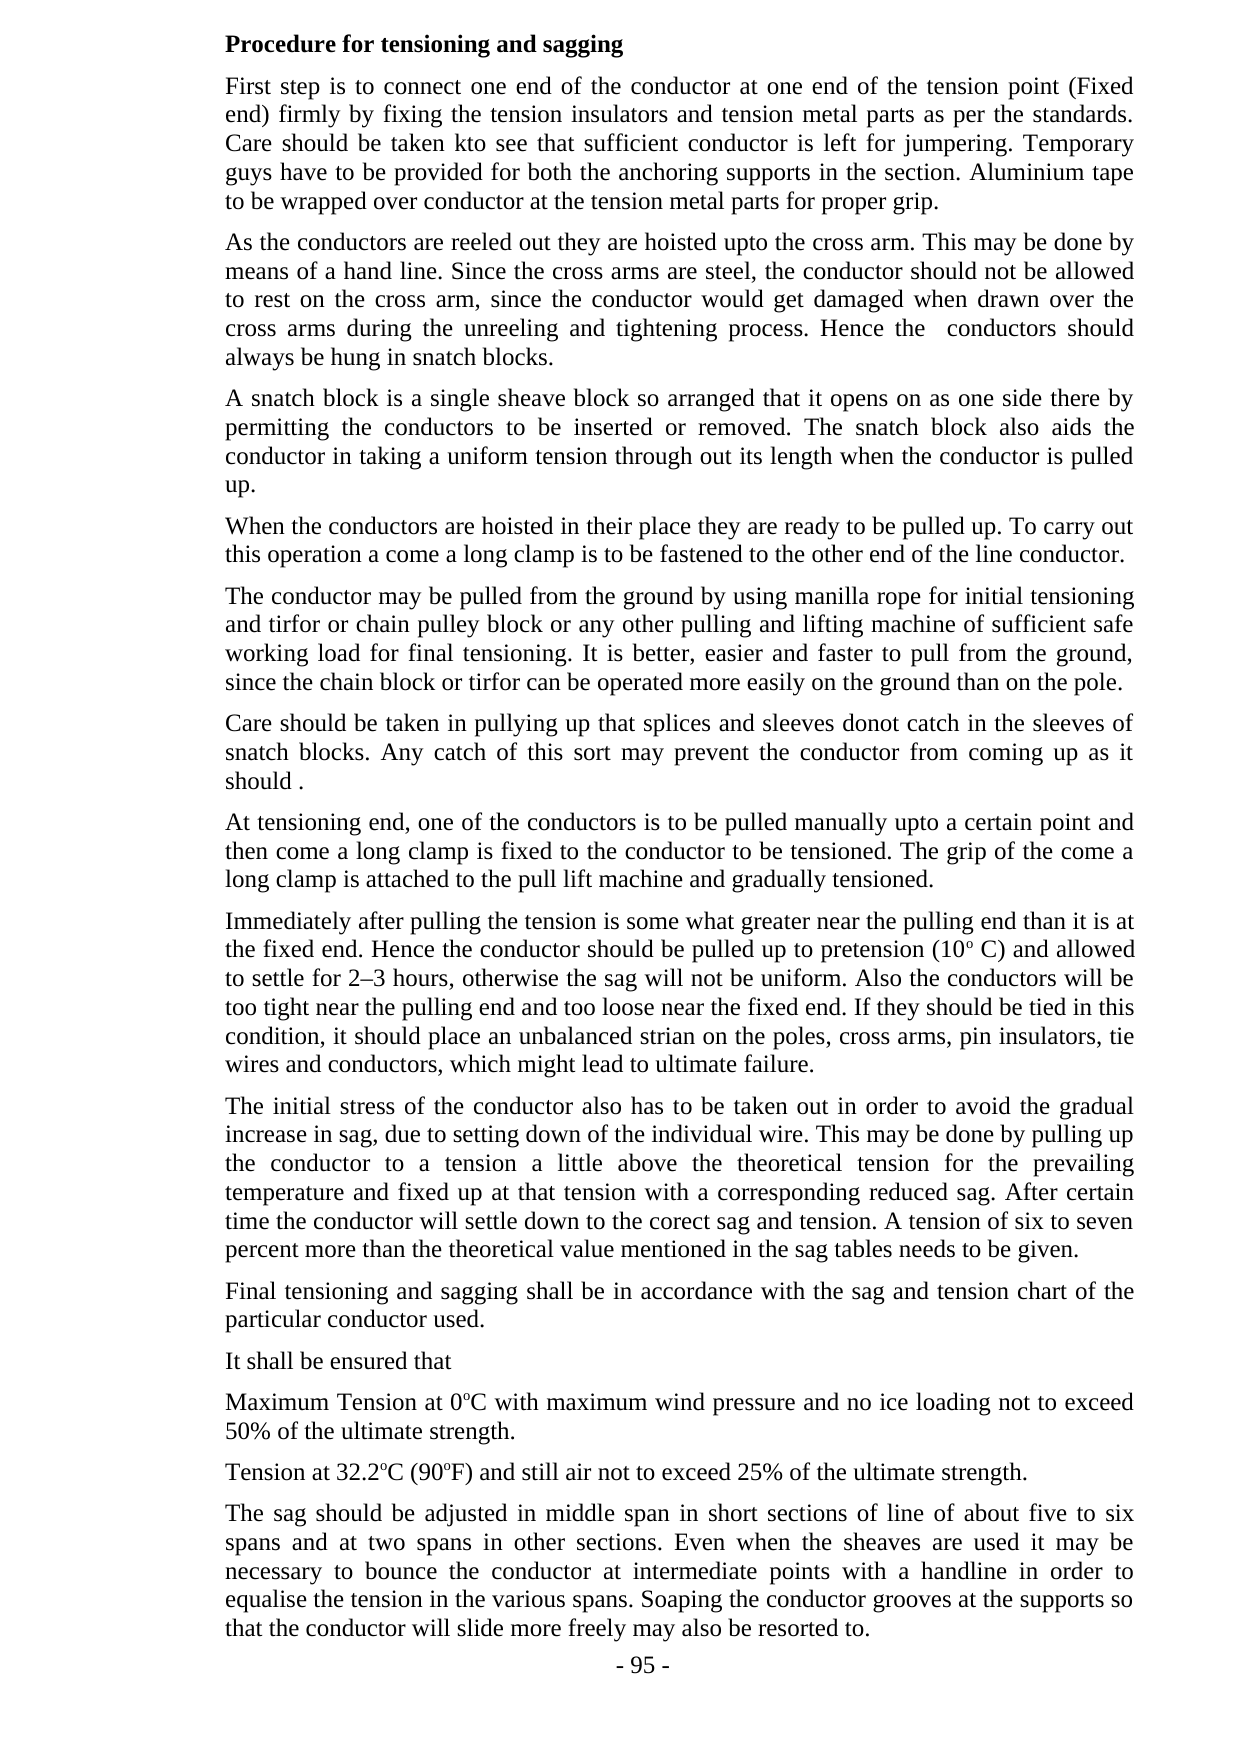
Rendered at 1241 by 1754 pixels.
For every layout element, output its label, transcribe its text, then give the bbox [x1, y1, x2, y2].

text The sag should be adjusted in middle span in short sections of line of about five to six spans and at two spans in other sections. Even when the sheaves are used it may be necessary to bounce the conductor at intermediate points with a handline in order to equalise the tension in the various spans. Soaping the conductor grooves at the supports so that the conductor will slide more freely may also be resorted to. [225, 1498, 1135, 1642]
text Procedure for tensioning and sagging [225, 29, 1135, 58]
text First step is to connect one end of the conductor at one end of the tension point (Fixed end) firmly by fixing the tension insulators and tension metal parts as per the standards. Care should be taken kto see that sufficient conductor is left for jumpering. Temporary guys have to be provided for both the anchoring supports in the section. Aluminium tape to be wrapped over conductor at the tension metal parts for proper grip. [225, 71, 1135, 214]
text As the conductors are reeled out they are hoisted upto the cross arm. This may be done by means of a hand line. Since the cross arms are steel, the conductor should not be allowed to rest on the cross arm, since the conductor would get damaged when drawn over the cross arms during the unreeling and tightening process. Hence the conductors should always be hung in snatch blocks. [225, 227, 1135, 371]
text Maximum Tension at 0oC with maximum wind pressure and no ice loading not to exceed 50% of the ultimate strength. [225, 1387, 1135, 1444]
text Tension at 32.2oC (90oF) and still air not to exceed 25% of the ultimate strength. [225, 1457, 1135, 1486]
text Final tensioning and sagging shall be in accordance with the sag and tension chart of the particular conductor used. [225, 1276, 1135, 1333]
text Immediately after pulling the tension is some what greater near the pulling end than it is at the fixed end. Hence the conductor should be pulled up to pretension (10o C) and allowed to settle for 2–3 hours, otherwise the sag will not be uniform. Also the conductors will be too tight near the pulling end and too loose near the fixed end. If they should be tied in this condition, it should place an unbalanced strian on the poles, cross arms, pin insulators, tie wires and conductors, which might lead to ultimate failure. [225, 906, 1135, 1078]
text At tensioning end, one of the conductors is to be pulled manually upto a certain point and then come a long clamp is fixed to the conductor to be tensioned. The grip of the come a long clamp is attached to the pull lift machine and gradually tensioned. [225, 807, 1135, 893]
text The conductor may be pulled from the ground by using manilla rope for initial tensioning and tirfor or chain pulley block or any other pulling and lifting machine of sufficient safe working load for final tensioning. It is better, easier and faster to pull from the ground, since the chain block or tirfor can be operated more easily on the ground than on the pole. [225, 581, 1135, 696]
text When the conductors are hoisted in their place they are ready to be pulled up. To carry out this operation a come a long clamp is to be fastened to the other end of the line conductor. [225, 511, 1135, 568]
text The initial stress of the conductor also has to be taken out in order to avoid the gradual increase in sag, due to setting down of the individual wire. This may be done by pulling up the conductor to a tension a little above the theoretical tension for the prevailing temperature and fixed up at that tension with a corresponding reduced sag. After certain time the conductor will settle down to the corect sag and tension. A tension of six to seven percent more than the theoretical value mentioned in the sag tables needs to be given. [225, 1091, 1135, 1263]
text A snatch block is a single sheave block so arranged that it opens on as one side there by permitting the conductors to be inserted or removed. The snatch block also aids the conductor in taking a uniform tension through out its length when the conductor is pulled up. [225, 383, 1135, 498]
text Care should be taken in pullying up that splices and sleeves donot catch in the sleeves of snatch blocks. Any catch of this sort may prevent the conductor from coming up as it should . [225, 708, 1135, 794]
text It shall be ensured that [225, 1346, 1135, 1374]
